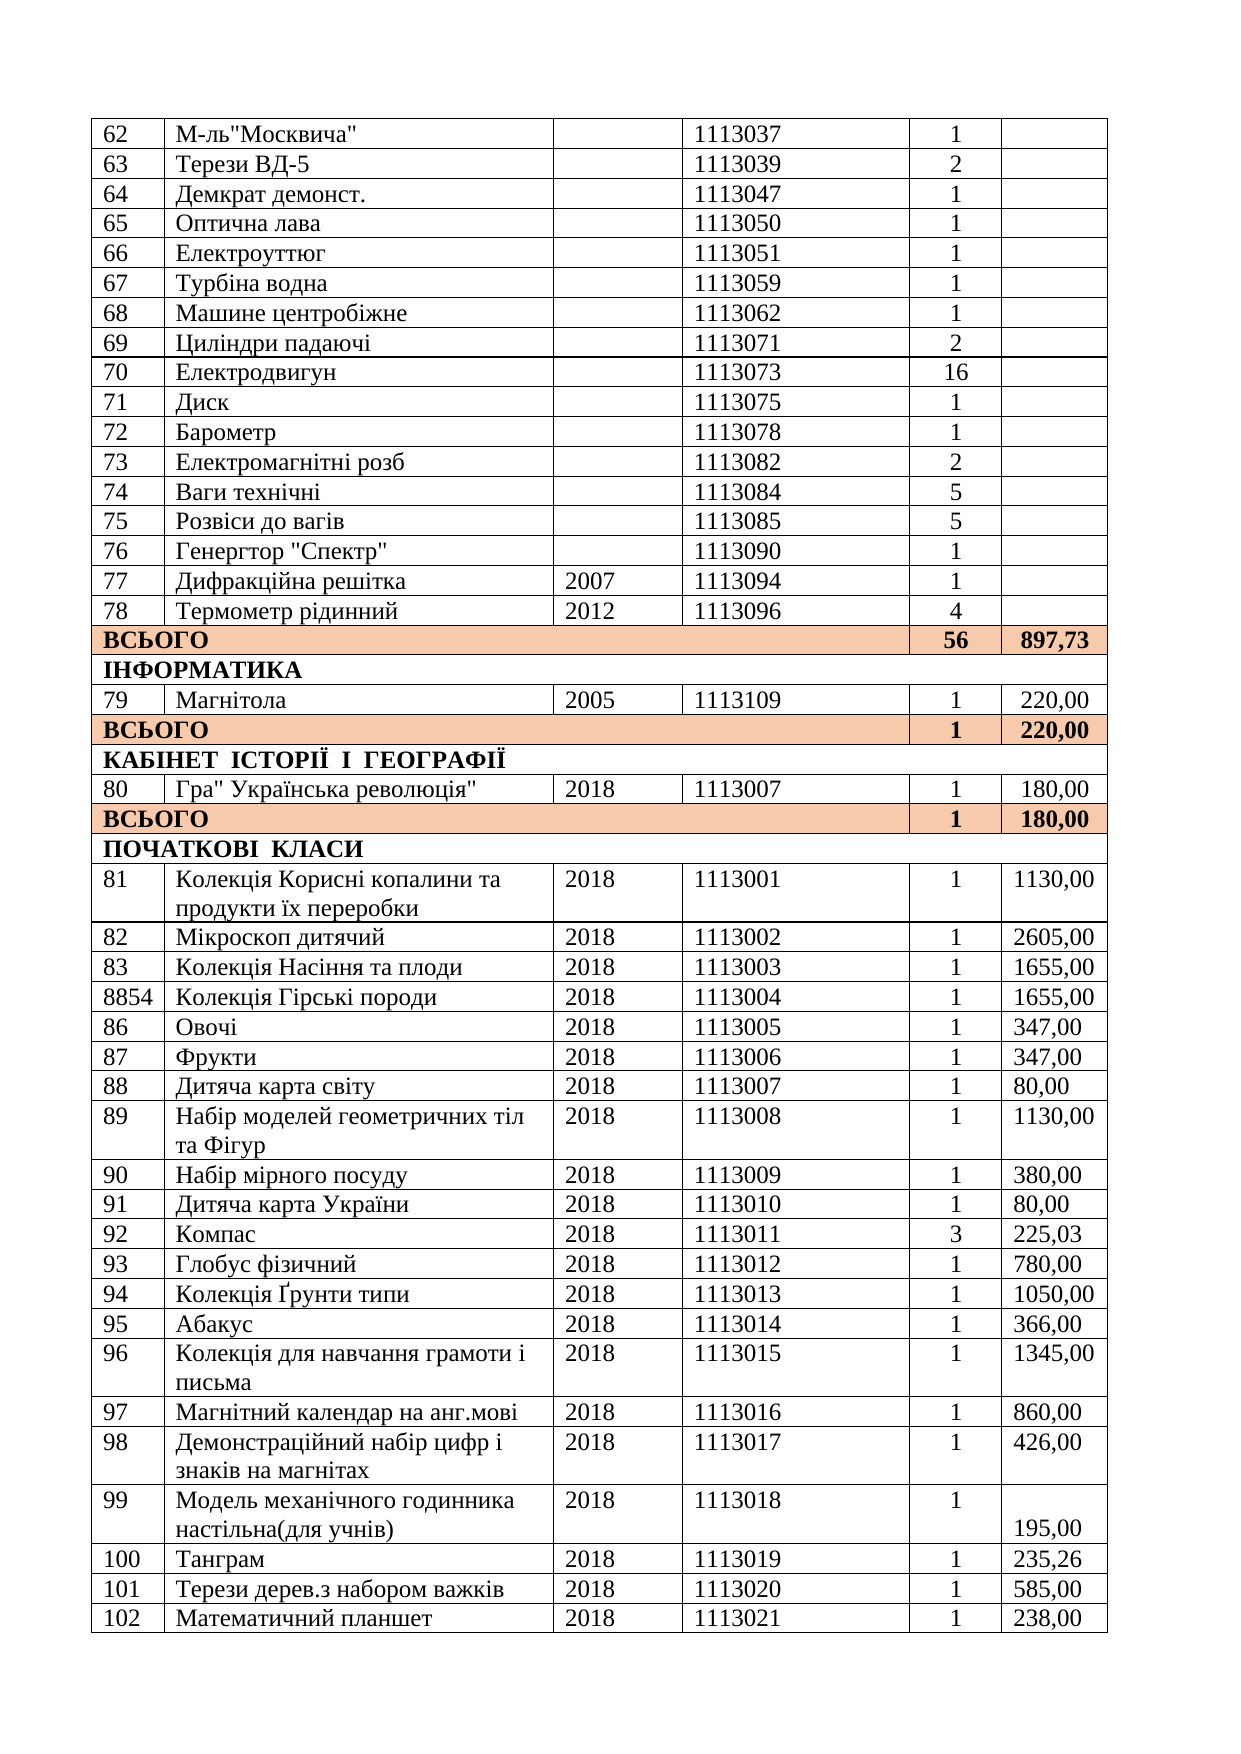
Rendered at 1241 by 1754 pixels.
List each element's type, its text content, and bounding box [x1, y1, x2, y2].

table_cell 1113096 [683, 596, 909, 624]
table_cell 65 [92, 209, 164, 237]
table_cell 1130,00 [1002, 864, 1107, 921]
table_cell [554, 209, 682, 237]
table_cell 1113082 [683, 447, 909, 476]
table_cell 1113003 [683, 952, 909, 981]
table_cell 1113047 [683, 179, 909, 207]
table_cell 102 [92, 1604, 164, 1632]
table_cell Генергтор "Спектр" [165, 536, 553, 565]
table_cell 1113007 [683, 775, 909, 803]
table_cell [1002, 387, 1107, 416]
table_cell Демонстраційний набір цифр і знаків на магнітах [165, 1427, 553, 1484]
table_cell [554, 179, 682, 207]
table_cell 1 [910, 1574, 1001, 1602]
table_cell Турбіна водна [165, 268, 553, 297]
table_cell Демкрат демонст. [165, 179, 553, 207]
table_cell 2018 [554, 1071, 682, 1100]
table_cell [1002, 149, 1107, 178]
table_cell 1 [910, 209, 1001, 237]
table_cell 1113090 [683, 536, 909, 565]
table_cell [1002, 238, 1107, 267]
table_cell [554, 506, 682, 535]
table_cell 347,00 [1002, 1042, 1107, 1070]
table_cell 1113039 [683, 149, 909, 178]
table_cell 1655,00 [1002, 952, 1107, 981]
table_cell 5 [910, 477, 1001, 505]
table_cell 1113008 [683, 1101, 909, 1159]
table_cell 1113062 [683, 298, 909, 327]
table_cell Дифракційна решітка [165, 566, 553, 595]
table_cell [1002, 358, 1107, 386]
table_cell Термометр рідинний [165, 596, 553, 624]
table_cell 2018 [554, 775, 682, 803]
table_cell 1113014 [683, 1309, 909, 1337]
table_cell 1113011 [683, 1219, 909, 1248]
table_cell 75 [92, 506, 164, 535]
table_cell 2018 [554, 1427, 682, 1484]
table_cell 4 [910, 596, 1001, 624]
table_cell 2018 [554, 923, 682, 951]
table_cell 95 [92, 1309, 164, 1337]
table_cell 56 [910, 626, 1001, 654]
table_cell [1002, 506, 1107, 535]
table_cell [554, 387, 682, 416]
table_cell 68 [92, 298, 164, 327]
table_cell 67 [92, 268, 164, 297]
table_cell 1113018 [683, 1485, 909, 1543]
table_cell 1113004 [683, 982, 909, 1011]
table_cell 1 [910, 1309, 1001, 1337]
table_cell Колекція Корисні копалини та продукти їх переробки [165, 864, 553, 921]
table_cell 89 [92, 1101, 164, 1159]
table_cell 1 [910, 1042, 1001, 1070]
table_cell 2018 [554, 1012, 682, 1041]
table_cell 1 [910, 1604, 1001, 1632]
table_cell ВСЬОГО [92, 715, 909, 744]
table_cell Електромагнітні розб [165, 447, 553, 476]
table_cell [1002, 119, 1107, 148]
table_cell [554, 477, 682, 505]
table_cell 2018 [554, 1160, 682, 1188]
table_cell Фрукти [165, 1042, 553, 1070]
table_cell Магнітний календар на анг.мові [165, 1397, 553, 1426]
table_cell 99 [92, 1485, 164, 1543]
table_cell [1002, 179, 1107, 207]
table_cell 2012 [554, 596, 682, 624]
table_cell 1113005 [683, 1012, 909, 1041]
table_cell 1113017 [683, 1427, 909, 1484]
table_cell 63 [92, 149, 164, 178]
table_cell Оптична лава [165, 209, 553, 237]
table_cell 897,73 [1002, 626, 1107, 654]
table_cell 1655,00 [1002, 982, 1107, 1011]
table_cell 1 [910, 923, 1001, 951]
table_cell 235,26 [1002, 1544, 1107, 1573]
table_cell 1 [910, 864, 1001, 921]
table_cell 1113001 [683, 864, 909, 921]
table_cell 180,00 [1002, 775, 1107, 803]
table_cell 1113019 [683, 1544, 909, 1573]
table_cell [1002, 209, 1107, 237]
table_cell 1 [910, 238, 1001, 267]
table_cell [554, 417, 682, 446]
table_cell Терези ВД-5 [165, 149, 553, 178]
table_cell 1113009 [683, 1160, 909, 1188]
table_cell Терези дерев.з набором важків [165, 1574, 553, 1602]
table_cell 94 [92, 1279, 164, 1308]
table_cell 66 [92, 238, 164, 267]
table_cell 2 [910, 447, 1001, 476]
table_cell 2018 [554, 1544, 682, 1573]
table_cell 366,00 [1002, 1309, 1107, 1337]
table_cell 81 [92, 864, 164, 921]
table_cell 220,00 [1002, 685, 1107, 714]
table_cell 1 [910, 1012, 1001, 1041]
table_cell 70 [92, 358, 164, 386]
table_cell 1 [910, 1427, 1001, 1484]
table_cell 64 [92, 179, 164, 207]
table_cell 96 [92, 1339, 164, 1396]
table_cell [554, 119, 682, 148]
table_cell 8854 [92, 982, 164, 1011]
table_cell 76 [92, 536, 164, 565]
table_cell 2018 [554, 1397, 682, 1426]
table_cell Колекція для навчання грамоти і письма [165, 1339, 553, 1396]
table_cell 1345,00 [1002, 1339, 1107, 1396]
table_cell 100 [92, 1544, 164, 1573]
table_cell 2018 [554, 1190, 682, 1218]
table_cell 1130,00 [1002, 1101, 1107, 1159]
table_cell 1113013 [683, 1279, 909, 1308]
table_cell Глобус фізичний [165, 1249, 553, 1278]
table_cell 98 [92, 1427, 164, 1484]
table_cell ІНФОРМАТИКА [92, 655, 1107, 684]
table_cell [1002, 477, 1107, 505]
table_cell 2605,00 [1002, 923, 1107, 951]
table_cell 1113084 [683, 477, 909, 505]
table_cell Електродвигун [165, 358, 553, 386]
table_cell 71 [92, 387, 164, 416]
table_cell 238,00 [1002, 1604, 1107, 1632]
table_cell 2005 [554, 685, 682, 714]
table_cell 1 [910, 1485, 1001, 1543]
table_cell 1113037 [683, 119, 909, 148]
table_cell 80 [92, 775, 164, 803]
table_cell [1002, 298, 1107, 327]
table_cell ВСЬОГО [92, 626, 909, 654]
table_cell 2018 [554, 1574, 682, 1602]
table_cell 1 [910, 298, 1001, 327]
table_cell 1113109 [683, 685, 909, 714]
table_cell [554, 238, 682, 267]
table_cell 1113010 [683, 1190, 909, 1218]
table_cell 780,00 [1002, 1249, 1107, 1278]
table_cell [554, 358, 682, 386]
table_cell [554, 268, 682, 297]
table_cell 1 [910, 715, 1001, 744]
table_cell Розвіси до вагів [165, 506, 553, 535]
table_cell 93 [92, 1249, 164, 1278]
table_cell ВСЬОГО [92, 804, 909, 833]
table_cell 1113073 [683, 358, 909, 386]
table_cell 1 [910, 775, 1001, 803]
table_cell Диск [165, 387, 553, 416]
table_cell 92 [92, 1219, 164, 1248]
table_cell 1113050 [683, 209, 909, 237]
table_cell 88 [92, 1071, 164, 1100]
table_cell 1113051 [683, 238, 909, 267]
table_cell 1113002 [683, 923, 909, 951]
table_cell 1 [910, 387, 1001, 416]
table_cell [1002, 536, 1107, 565]
table_cell 1113007 [683, 1071, 909, 1100]
table_cell 1113020 [683, 1574, 909, 1602]
table_cell 1 [910, 982, 1001, 1011]
table_cell 1113094 [683, 566, 909, 595]
table_cell 1113078 [683, 417, 909, 446]
table_cell 1 [910, 119, 1001, 148]
table_cell 78 [92, 596, 164, 624]
table_cell 97 [92, 1397, 164, 1426]
table_cell [1002, 417, 1107, 446]
table_cell 225,03 [1002, 1219, 1107, 1248]
table_cell Компас [165, 1219, 553, 1248]
table_cell 2018 [554, 1604, 682, 1632]
table_cell 347,00 [1002, 1012, 1107, 1041]
table_cell Набір мірного посуду [165, 1160, 553, 1188]
table_cell 2018 [554, 982, 682, 1011]
table_cell Машине центробіжне [165, 298, 553, 327]
table_cell Набір моделей геометричних тіл та Фігур [165, 1101, 553, 1159]
table_cell Танграм [165, 1544, 553, 1573]
table_cell 5 [910, 506, 1001, 535]
table_cell Магнітола [165, 685, 553, 714]
table_cell 1 [910, 566, 1001, 595]
table_cell 79 [92, 685, 164, 714]
table_cell 83 [92, 952, 164, 981]
table_cell Абакус [165, 1309, 553, 1337]
table_cell [554, 447, 682, 476]
table_cell 1 [910, 1101, 1001, 1159]
table_cell 80,00 [1002, 1071, 1107, 1100]
table_cell 2018 [554, 1101, 682, 1159]
table_cell 86 [92, 1012, 164, 1041]
table_cell ПОЧАТКОВІ КЛАСИ [92, 834, 1107, 863]
table_cell 2 [910, 149, 1001, 178]
table_cell 380,00 [1002, 1160, 1107, 1188]
table_cell Колекція Насіння та плоди [165, 952, 553, 981]
table_cell 1113071 [683, 328, 909, 356]
table_cell 2007 [554, 566, 682, 595]
table_cell 1113075 [683, 387, 909, 416]
table_cell Ваги технічні [165, 477, 553, 505]
table_cell 1113059 [683, 268, 909, 297]
table_cell [554, 536, 682, 565]
table_cell 1 [910, 804, 1001, 833]
table_cell 1113015 [683, 1339, 909, 1396]
table_cell Овочі [165, 1012, 553, 1041]
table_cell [165, 1485, 553, 1543]
table_cell [1002, 328, 1107, 356]
table_cell 1 [910, 685, 1001, 714]
table_cell 1113085 [683, 506, 909, 535]
table_cell 1 [910, 1190, 1001, 1218]
table_cell Математичний планшет [165, 1604, 553, 1632]
table_cell 2018 [554, 1309, 682, 1337]
table_cell [554, 149, 682, 178]
table_cell 74 [92, 477, 164, 505]
table_cell 426,00 [1002, 1427, 1107, 1484]
table_cell Мікроскоп дитячий [165, 923, 553, 951]
table_cell Колекція Ґрунти типи [165, 1279, 553, 1308]
table_cell 69 [92, 328, 164, 356]
table_cell 1 [910, 417, 1001, 446]
table_cell 220,00 [1002, 715, 1107, 744]
table_cell КАБІНЕТ ІСТОРІЇ І ГЕОГРАФІЇ [92, 745, 1107, 773]
table_cell 1 [910, 536, 1001, 565]
table_cell [1002, 566, 1107, 595]
table_cell [1002, 596, 1107, 624]
table_cell 1 [910, 1160, 1001, 1188]
table_cell 101 [92, 1574, 164, 1602]
table_cell 80,00 [1002, 1190, 1107, 1218]
table_cell 860,00 [1002, 1397, 1107, 1426]
table_cell Колекція Гірські породи [165, 982, 553, 1011]
table_cell 1113006 [683, 1042, 909, 1070]
table_cell 16 [910, 358, 1001, 386]
table_cell 2 [910, 328, 1001, 356]
table_cell 1 [910, 1544, 1001, 1573]
table_cell 2018 [554, 1249, 682, 1278]
table_cell 73 [92, 447, 164, 476]
table_cell Дитяча карта України [165, 1190, 553, 1218]
table_cell 82 [92, 923, 164, 951]
table_cell 1 [910, 179, 1001, 207]
table_cell 2018 [554, 1339, 682, 1396]
table_cell 195,00 [1002, 1485, 1107, 1543]
table_cell [554, 298, 682, 327]
table_cell 91 [92, 1190, 164, 1218]
table_cell М-ль"Москвича" [165, 119, 553, 148]
table_cell [1002, 447, 1107, 476]
table_cell 585,00 [1002, 1574, 1107, 1602]
table_cell 87 [92, 1042, 164, 1070]
table_cell [1002, 268, 1107, 297]
table_cell Циліндри падаючі [165, 328, 553, 356]
table_cell 2018 [554, 1485, 682, 1543]
table_cell 180,00 [1002, 804, 1107, 833]
table_cell 1 [910, 1249, 1001, 1278]
table_cell 2018 [554, 1279, 682, 1308]
table_cell 1 [910, 268, 1001, 297]
table_cell Дитяча карта світу [165, 1071, 553, 1100]
table_cell 1113012 [683, 1249, 909, 1278]
table_cell Гра" Українська революція" [165, 775, 553, 803]
table_cell 2018 [554, 952, 682, 981]
table_cell 90 [92, 1160, 164, 1188]
table_cell 72 [92, 417, 164, 446]
table_cell 2018 [554, 864, 682, 921]
table_cell 1113021 [683, 1604, 909, 1632]
table_cell 2018 [554, 1042, 682, 1070]
table_cell 2018 [554, 1219, 682, 1248]
table_cell 1 [910, 1279, 1001, 1308]
table_cell 1 [910, 1397, 1001, 1426]
table_cell 3 [910, 1219, 1001, 1248]
table_cell Барометр [165, 417, 553, 446]
table_cell 1 [910, 1339, 1001, 1396]
table_cell Електроуттюг [165, 238, 553, 267]
table_cell [554, 328, 682, 356]
table_cell 62 [92, 119, 164, 148]
table_cell 1050,00 [1002, 1279, 1107, 1308]
table_cell 1 [910, 1071, 1001, 1100]
table_cell 1 [910, 952, 1001, 981]
table_cell 1113016 [683, 1397, 909, 1426]
table_cell 77 [92, 566, 164, 595]
